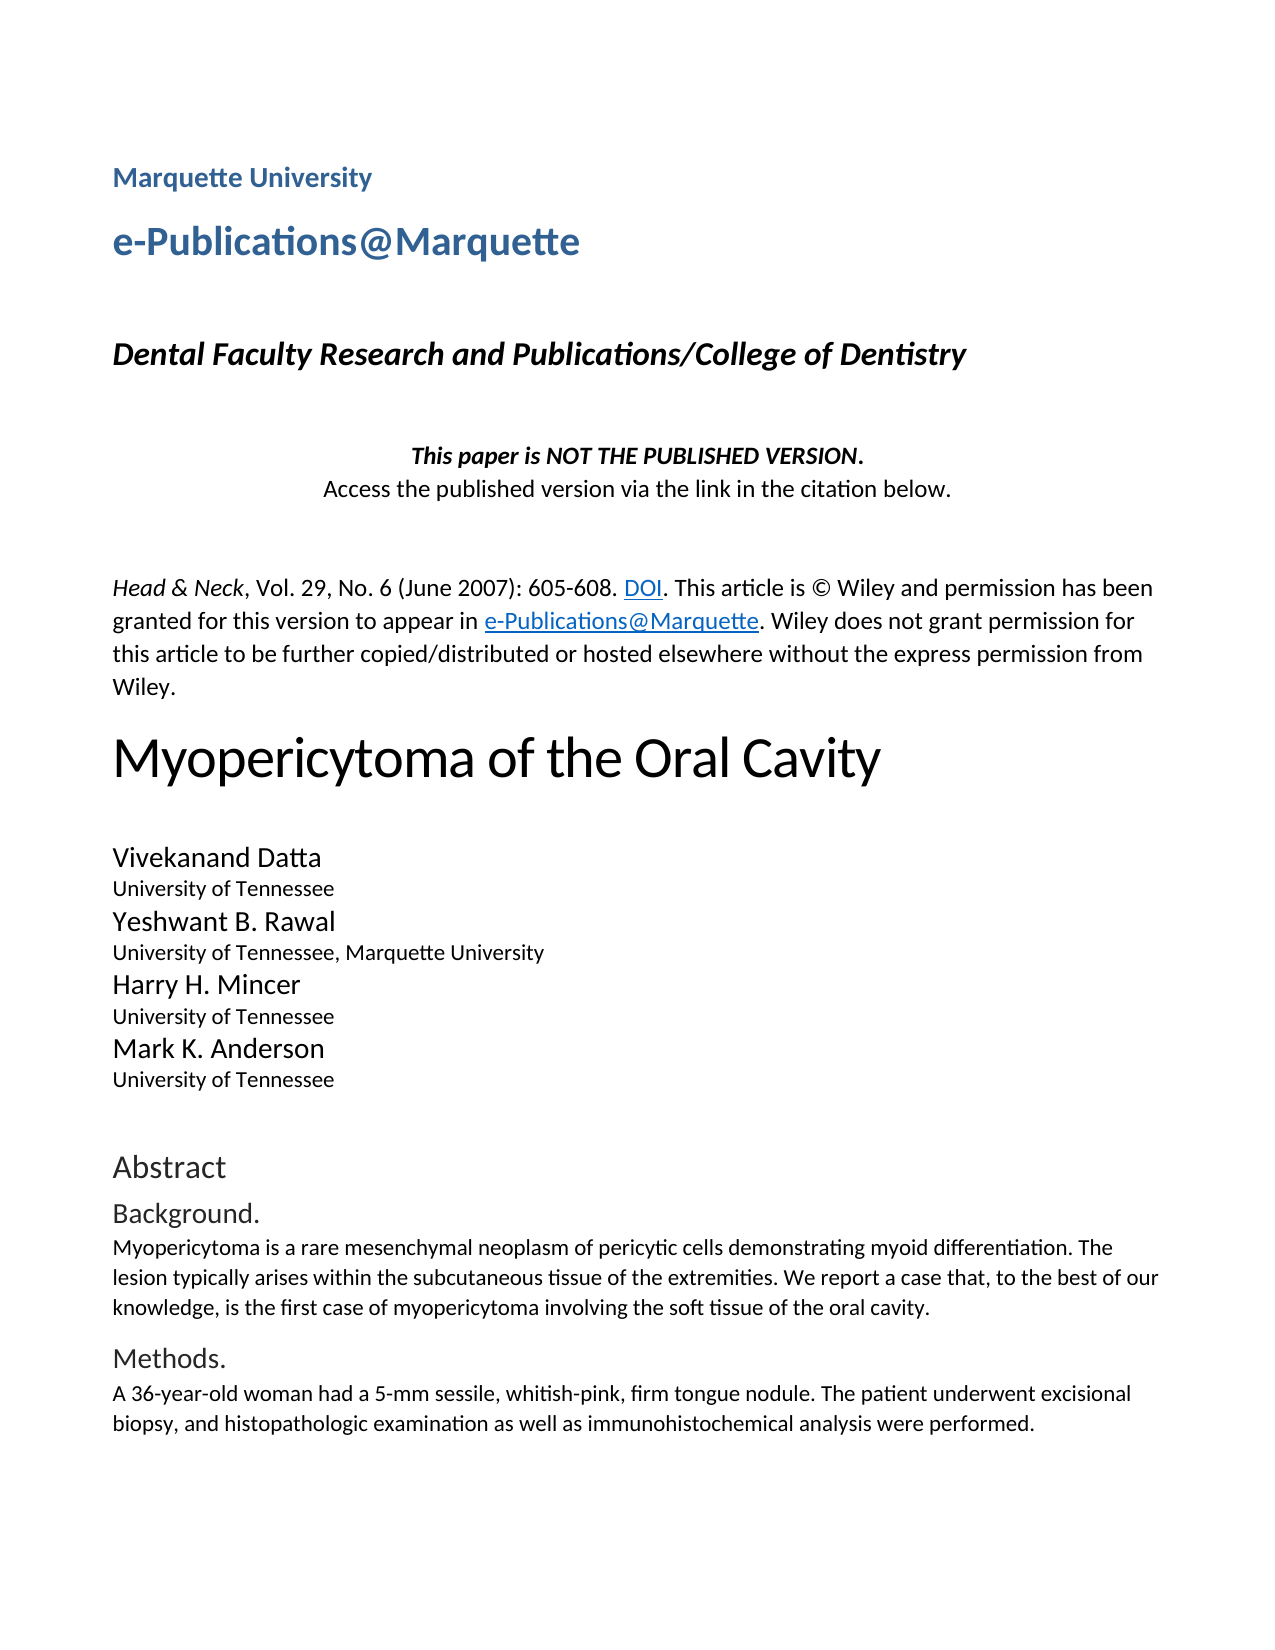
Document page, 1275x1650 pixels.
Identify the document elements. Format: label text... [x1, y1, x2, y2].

text e-Publications@Marquette [112, 214, 1162, 265]
subtitle Methods. [112, 1340, 1162, 1376]
text Myopericytoma is a rare mesenchymal neoplasm of pericytic cells demonstrating myoid differentiation. The lesion typically arises within the subcutaneous tissue of the extremities. We report a case that, to the best of our knowledge, is the first case of myopericytoma involving the soft tissue of the oral cavity. [112, 1233, 1162, 1322]
text A 36-year-old woman had a 5-mm sessile, whitish-pink, firm tongue nodule. The patient underwent excisional biopsy, and histopathologic examination as well as immunohistochemical analysis were performed. [112, 1379, 1162, 1437]
text This paper is NOT THE PUBLISHED VERSION. [112, 440, 1162, 471]
text Harry H. Mincer [112, 966, 1162, 1002]
text University of Tennessee [112, 1066, 1162, 1093]
text University of Tennessee [112, 1002, 1162, 1030]
text University of Tennessee, Marquette University [112, 938, 1162, 966]
text University of Tennessee Yeshwant B. Rawal [112, 874, 1162, 938]
text Access the published version via the link in the citation below. [112, 473, 1162, 504]
subtitle Abstract [112, 1147, 1162, 1187]
subtitle Background. [112, 1195, 1162, 1230]
text Mark K. Anderson [112, 1030, 1162, 1066]
text Dental Faculty Research and Publications/College of Dentistry [112, 333, 1162, 374]
text Marquette University [112, 159, 1162, 195]
text Vivekanand Datta [112, 839, 1162, 874]
title Myopericytoma of the Oral Cavity [112, 721, 1162, 792]
text Head & Neck, Vol. 29, No. 6 (June 2007): 605-608. DOI. This article is © Wiley and permission has been granted for this version to appear in e-Publications@Marquette. Wiley does not grant permission for this article to be further copied/distributed or hosted elsewhere without the express permission from Wiley. [112, 572, 1162, 702]
